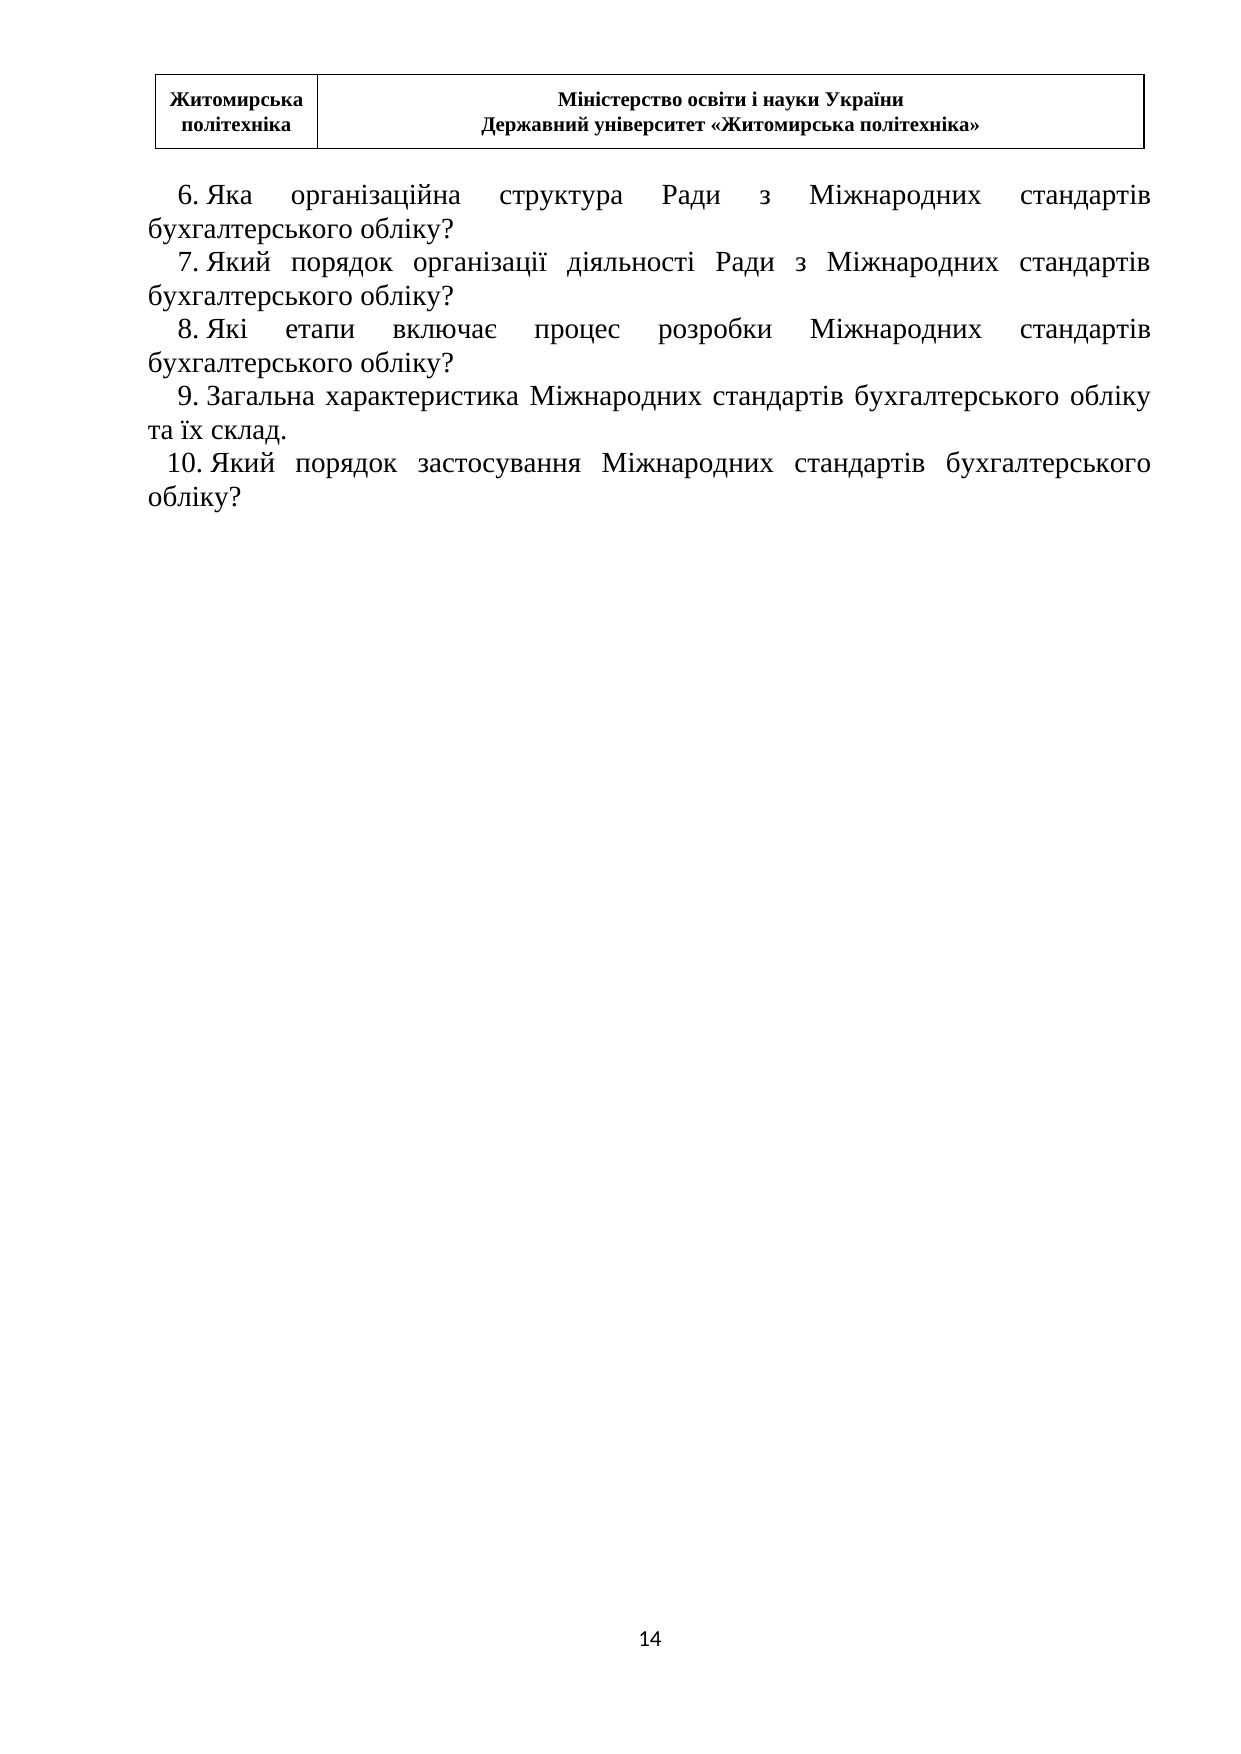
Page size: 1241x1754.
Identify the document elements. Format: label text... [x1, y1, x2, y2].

list Які етапи включає процес розробки Міжнародних стандартів бухгалтерського обліку? [148, 311, 1152, 378]
list Який порядок організації діяльності Ради з Міжнародних стандартів бухгалтерського обліку? [148, 244, 1152, 311]
list Загальна характеристика Міжнародних стандартів бухгалтерського обліку та їх склад. [148, 378, 1152, 446]
list Яка організаційна структура Ради з Міжнародних стандартів бухгалтерського обліку? [148, 177, 1152, 244]
text 10. Який порядок застосування Міжнародних стандартів бухгалтерського обліку? [148, 446, 1152, 513]
